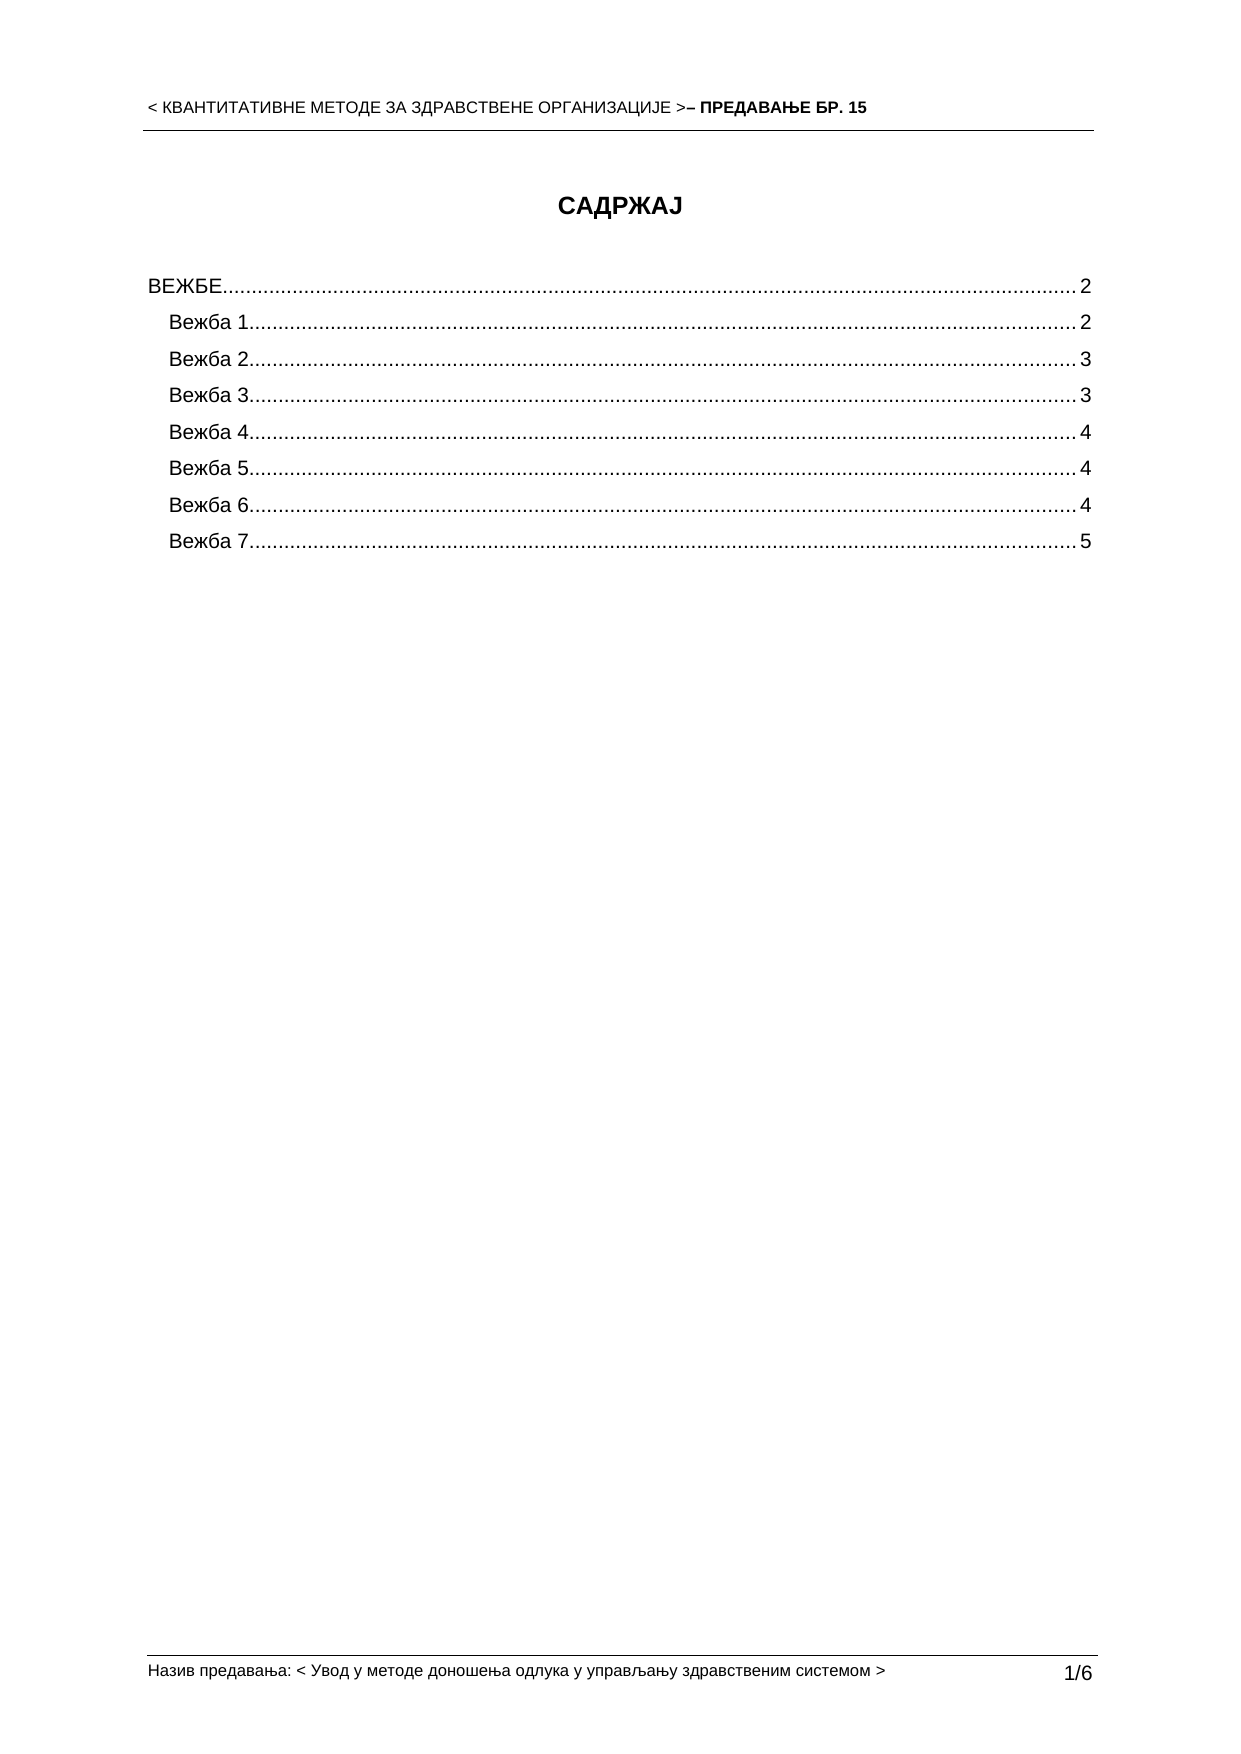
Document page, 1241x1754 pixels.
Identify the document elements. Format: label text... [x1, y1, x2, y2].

text Вежба 7 5 [168, 529, 1092, 553]
text Вежба 2. 3 [168, 347, 1092, 371]
text Вежба 3 3 [168, 383, 1092, 407]
text Вежба 4. 4 [168, 419, 1092, 443]
text Вежба 6 4 [168, 492, 1092, 516]
text Вежба 1. 2 [168, 310, 1092, 334]
text САДРЖАЈ [148, 191, 1092, 220]
text ВЕЖБЕ 2 [148, 274, 1092, 298]
text Вежба 5. 4 [168, 456, 1092, 480]
